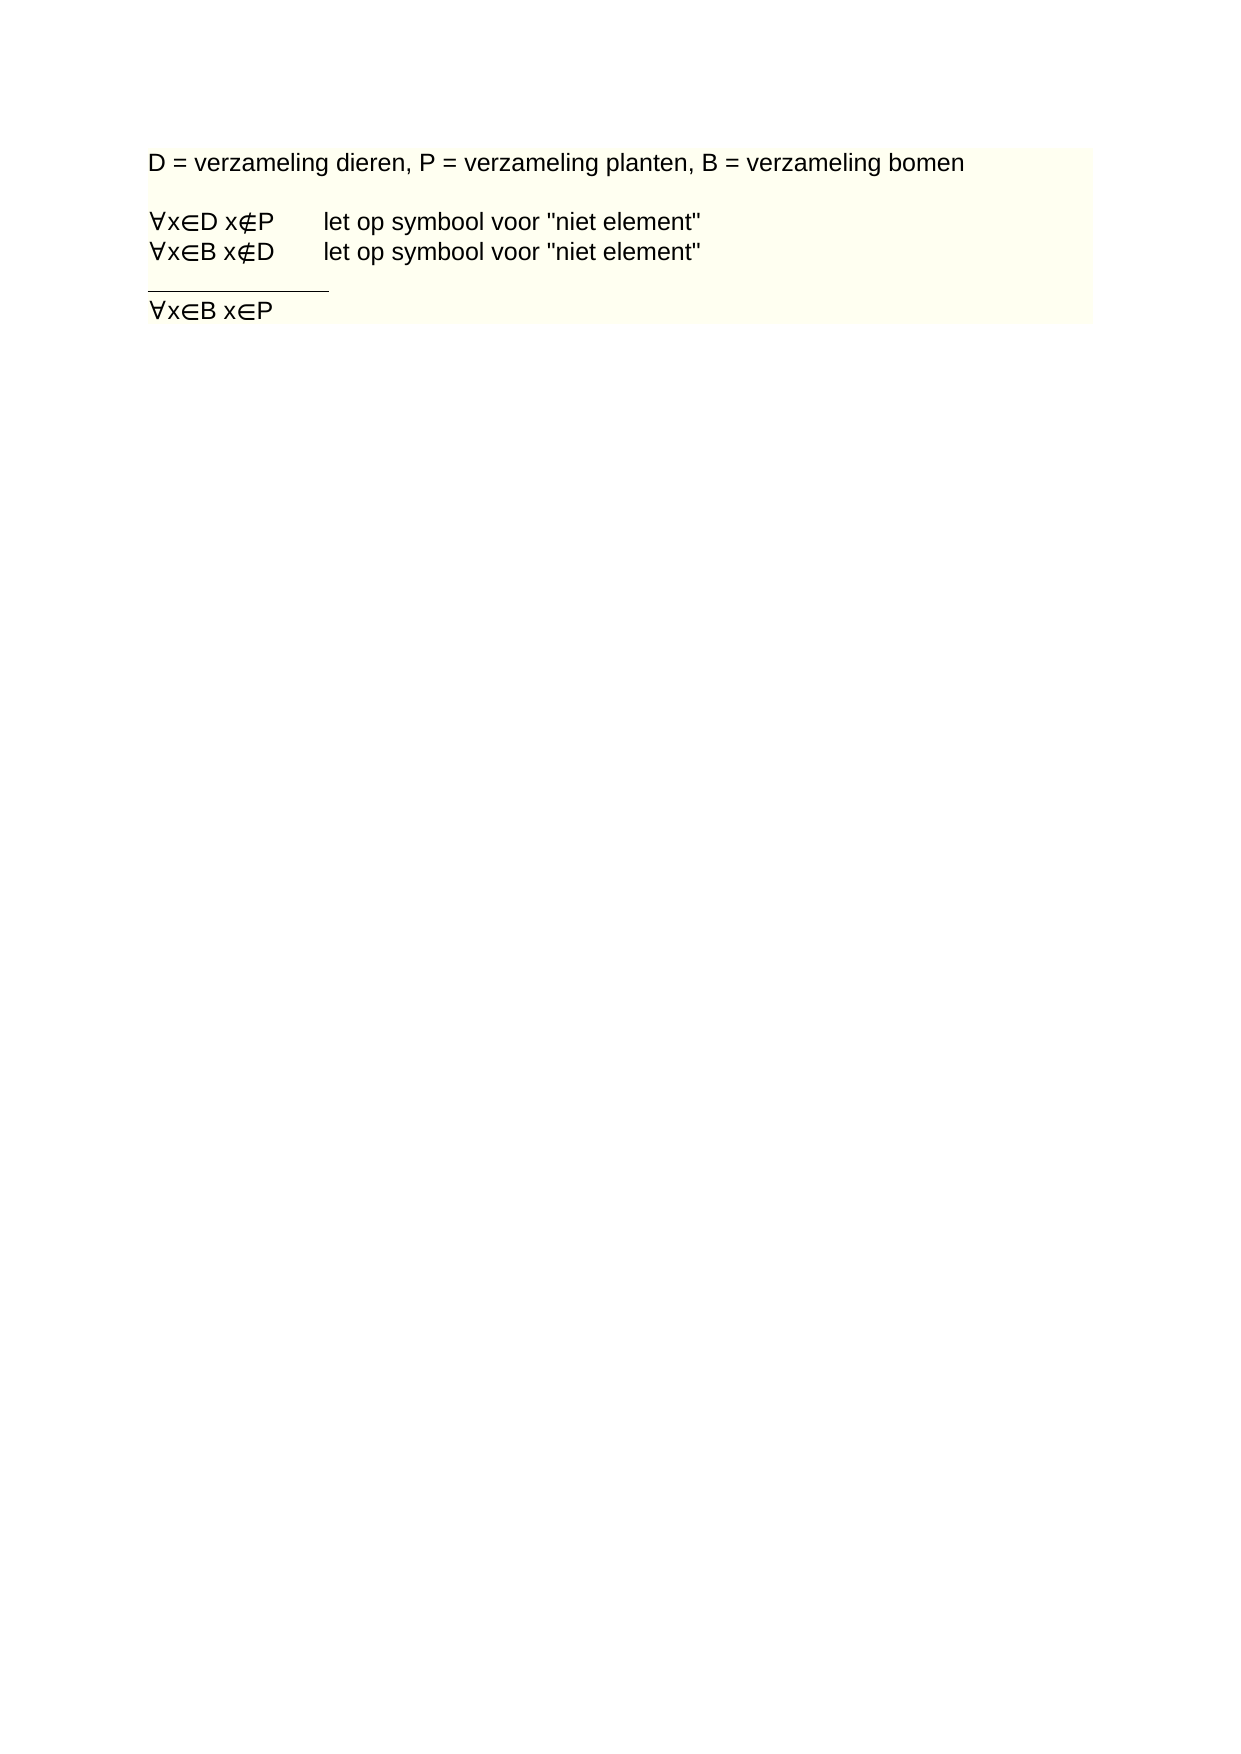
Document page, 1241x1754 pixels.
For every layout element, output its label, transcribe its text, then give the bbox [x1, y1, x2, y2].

text ∀x∈D x∉P let op symbool voor "niet element" ∀x∈B x∉D let op symbool voor "niet element" ∀x∈B x∈P [148, 206, 1093, 324]
text D = verzameling dieren, P = verzameling planten, B = verzameling bomen [148, 148, 1093, 176]
